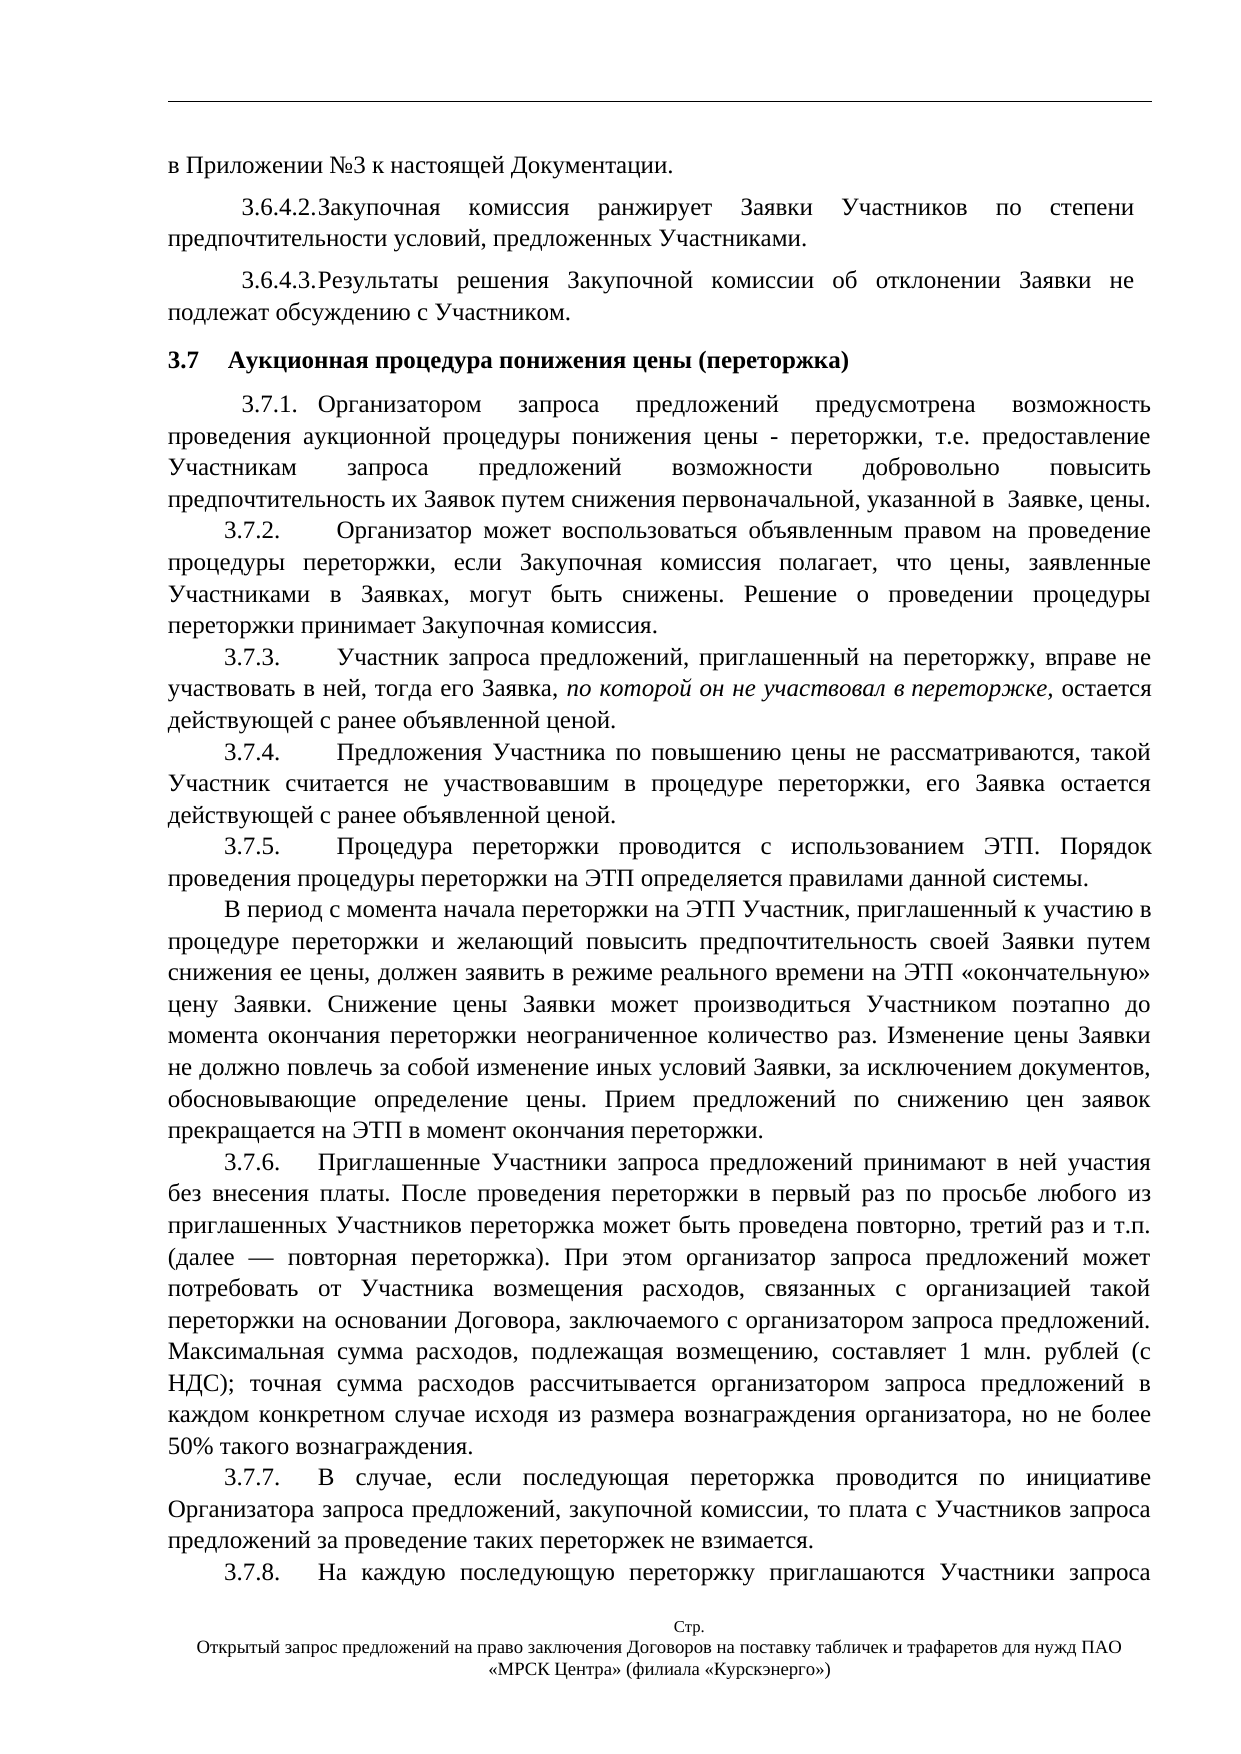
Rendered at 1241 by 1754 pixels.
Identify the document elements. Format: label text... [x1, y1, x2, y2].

list Закупочная комиссия ранжирует Заявки Участников по степени предпочтительности условий, предложенных Участниками. [168, 192, 1135, 252]
list Предложения Участника по повышению цены не рассматриваются, такой Участник считается не участвовавшим в процедуре переторжки, его Заявка остается действующей с ранее объявленной ценой. [168, 737, 1152, 828]
list Организатором запроса предложений предусмотрена возможность проведения аукционной процедуры понижения цены - переторжки, т.е. предоставление Участникам запроса предложений возможности добровольно повысить предпочтительность их Заявок путем снижения первоначальной, указанной в Заявке, цены. [168, 389, 1152, 513]
list Участник запроса предложений, приглашенный на переторжку, вправе не участвовать в ней, тогда его Заявка, по которой он не участвовал в переторжке, остается действующей с ранее объявленной ценой. [168, 642, 1152, 734]
list Организатор может воспользоваться объявленным правом на проведение процедуры переторжки, если Закупочная комиссия полагает, что цены, заявленные Участниками в Заявках, могут быть снижены. Решение о проведении процедуры переторжки принимает Закупочная комиссия. [168, 516, 1152, 639]
subtitle Аукционная процедура понижения цены (переторжка) [168, 345, 1152, 374]
text В период с момента начала переторжки на ЭТП Участник, приглашенный к участию в процедуре переторжки и желающий повысить предпочтительность своей Заявки путем снижения ее цены, должен заявить в режиме реального времени на ЭТП «окончательную» цену Заявки. Снижение цены Заявки может производиться Участником поэтапно до момента окончания переторжки неограниченное количество раз. Изменение цены Заявки не должно повлечь за собой изменение иных условий Заявки, за исключением документов, обосновывающие определение цены. Прием предложений по снижению цен заявок прекращается на ЭТП в момент окончания переторжки. [168, 894, 1152, 1144]
list В случае, если последующая переторжка проводится по инициативе Организатора запроса предложений, закупочной комиссии, то плата с Участников запроса предложений за проведение таких переторжек не взимается. [168, 1462, 1152, 1554]
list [168, 150, 1135, 179]
list Результаты решения Закупочной комиссии об отклонении Заявки не подлежат обсуждению с Участником. [168, 266, 1135, 326]
list Процедура переторжки проводится с использованием ЭТП. Порядок проведения процедуры переторжки на ЭТП определяется правилами данной системы. [168, 831, 1152, 892]
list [168, 1557, 1152, 1586]
list Приглашенные Участники запроса предложений принимают в ней участия без внесения платы. После проведения переторжки в первый раз по просьбе любого из приглашенных Участников переторжка может быть проведена повторно, третий раз и т.п. (далее — повторная переторжка). При этом организатор запроса предложений может потребовать от Участника возмещения расходов, связанных с организацией такой переторжки на основании Договора, заключаемого с организатором запроса предложений. Максимальная сумма расходов, подлежащая возмещению, составляет 1 млн. рублей (с НДС); точная сумма расходов рассчитывается организатором запроса предложений в каждом конкретном случае исходя из размера вознаграждения организатора, но не более 50% такого вознаграждения. [168, 1147, 1152, 1460]
